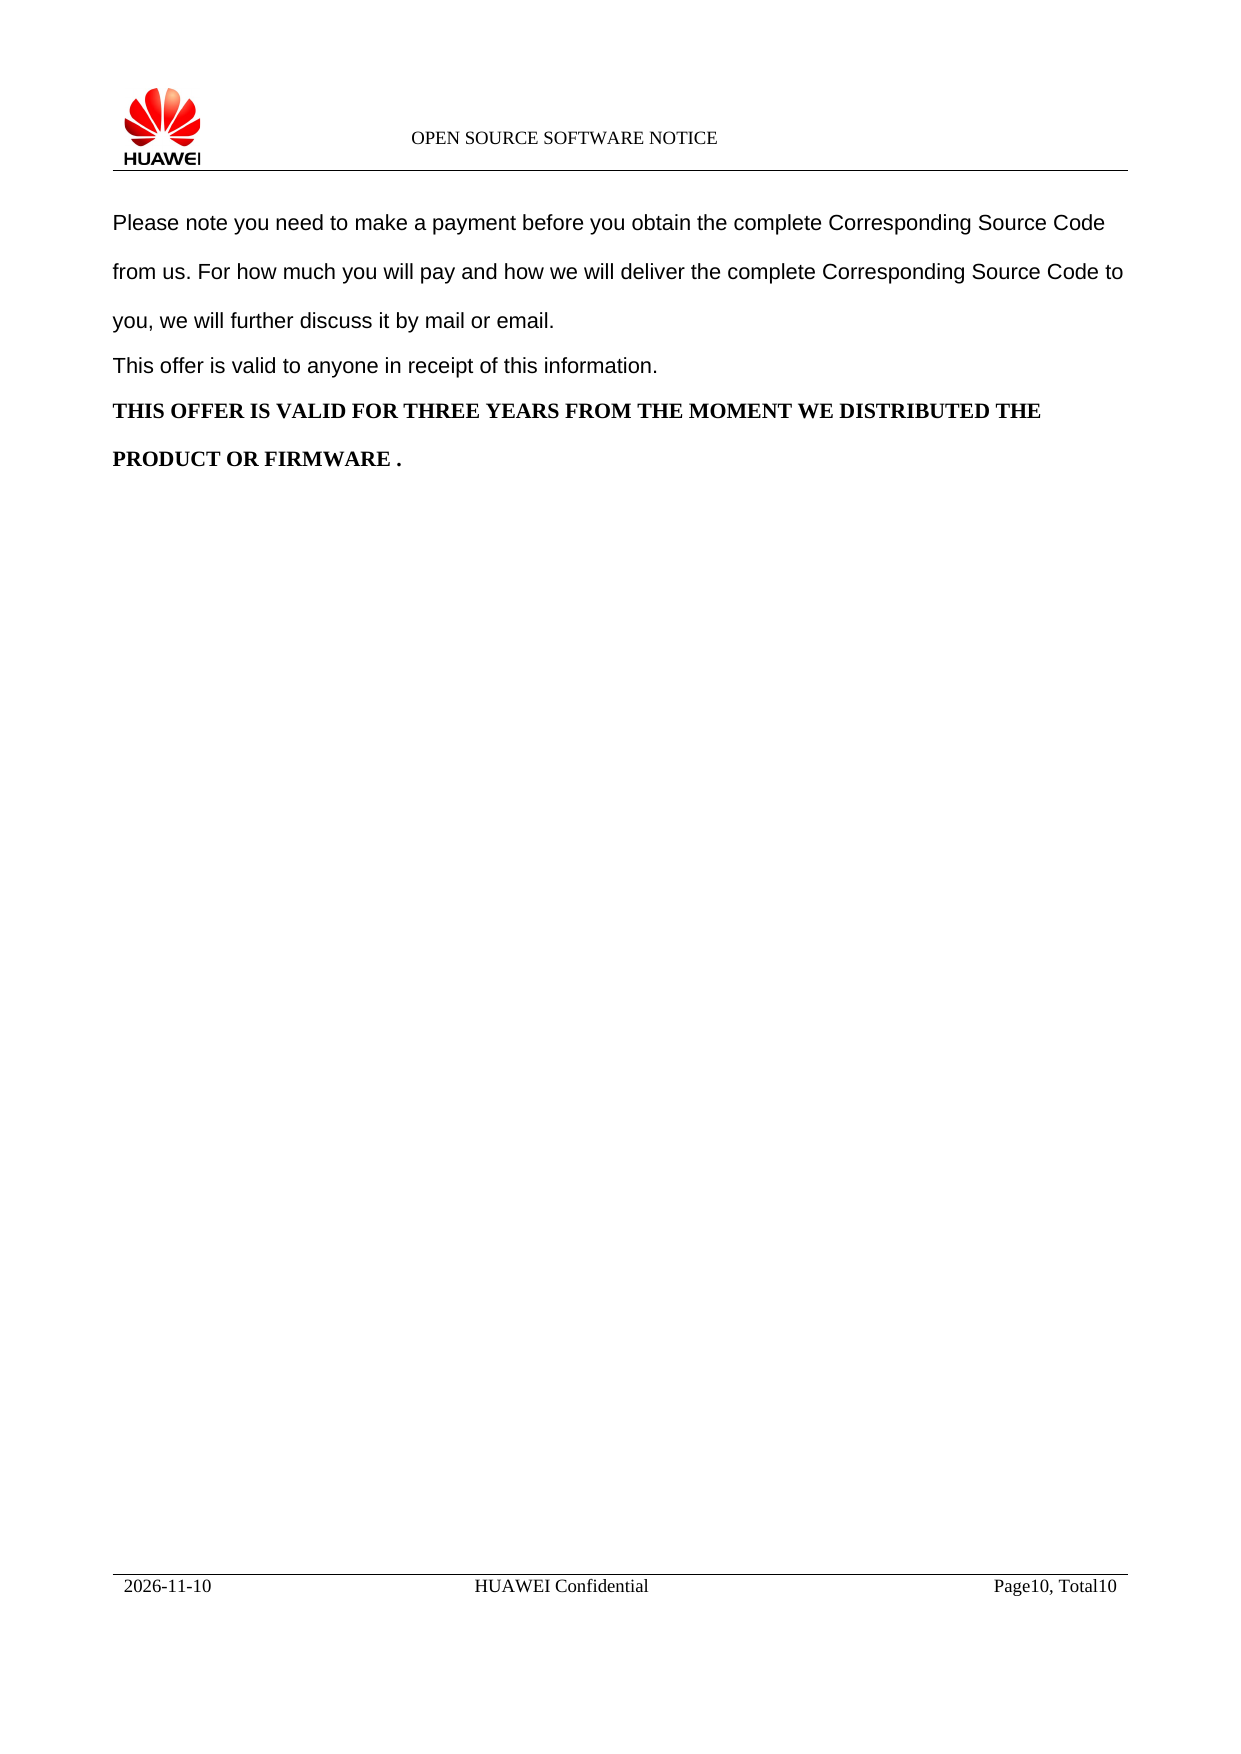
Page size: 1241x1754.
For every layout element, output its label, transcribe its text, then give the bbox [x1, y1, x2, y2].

picture [124, 88, 201, 165]
text Please note you need to make a payment before you obtain the complete Corresponding Source Code from us. For how much you will pay and how we will deliver the complete Corresponding Source Code to you, we will further discuss it by mail or email. [112, 206, 1128, 336]
text This offer is valid to anyone in receipt of this information. [112, 349, 1128, 381]
text This offer is valid for three years from the moment we distributed the product or firmware . [112, 394, 1128, 475]
